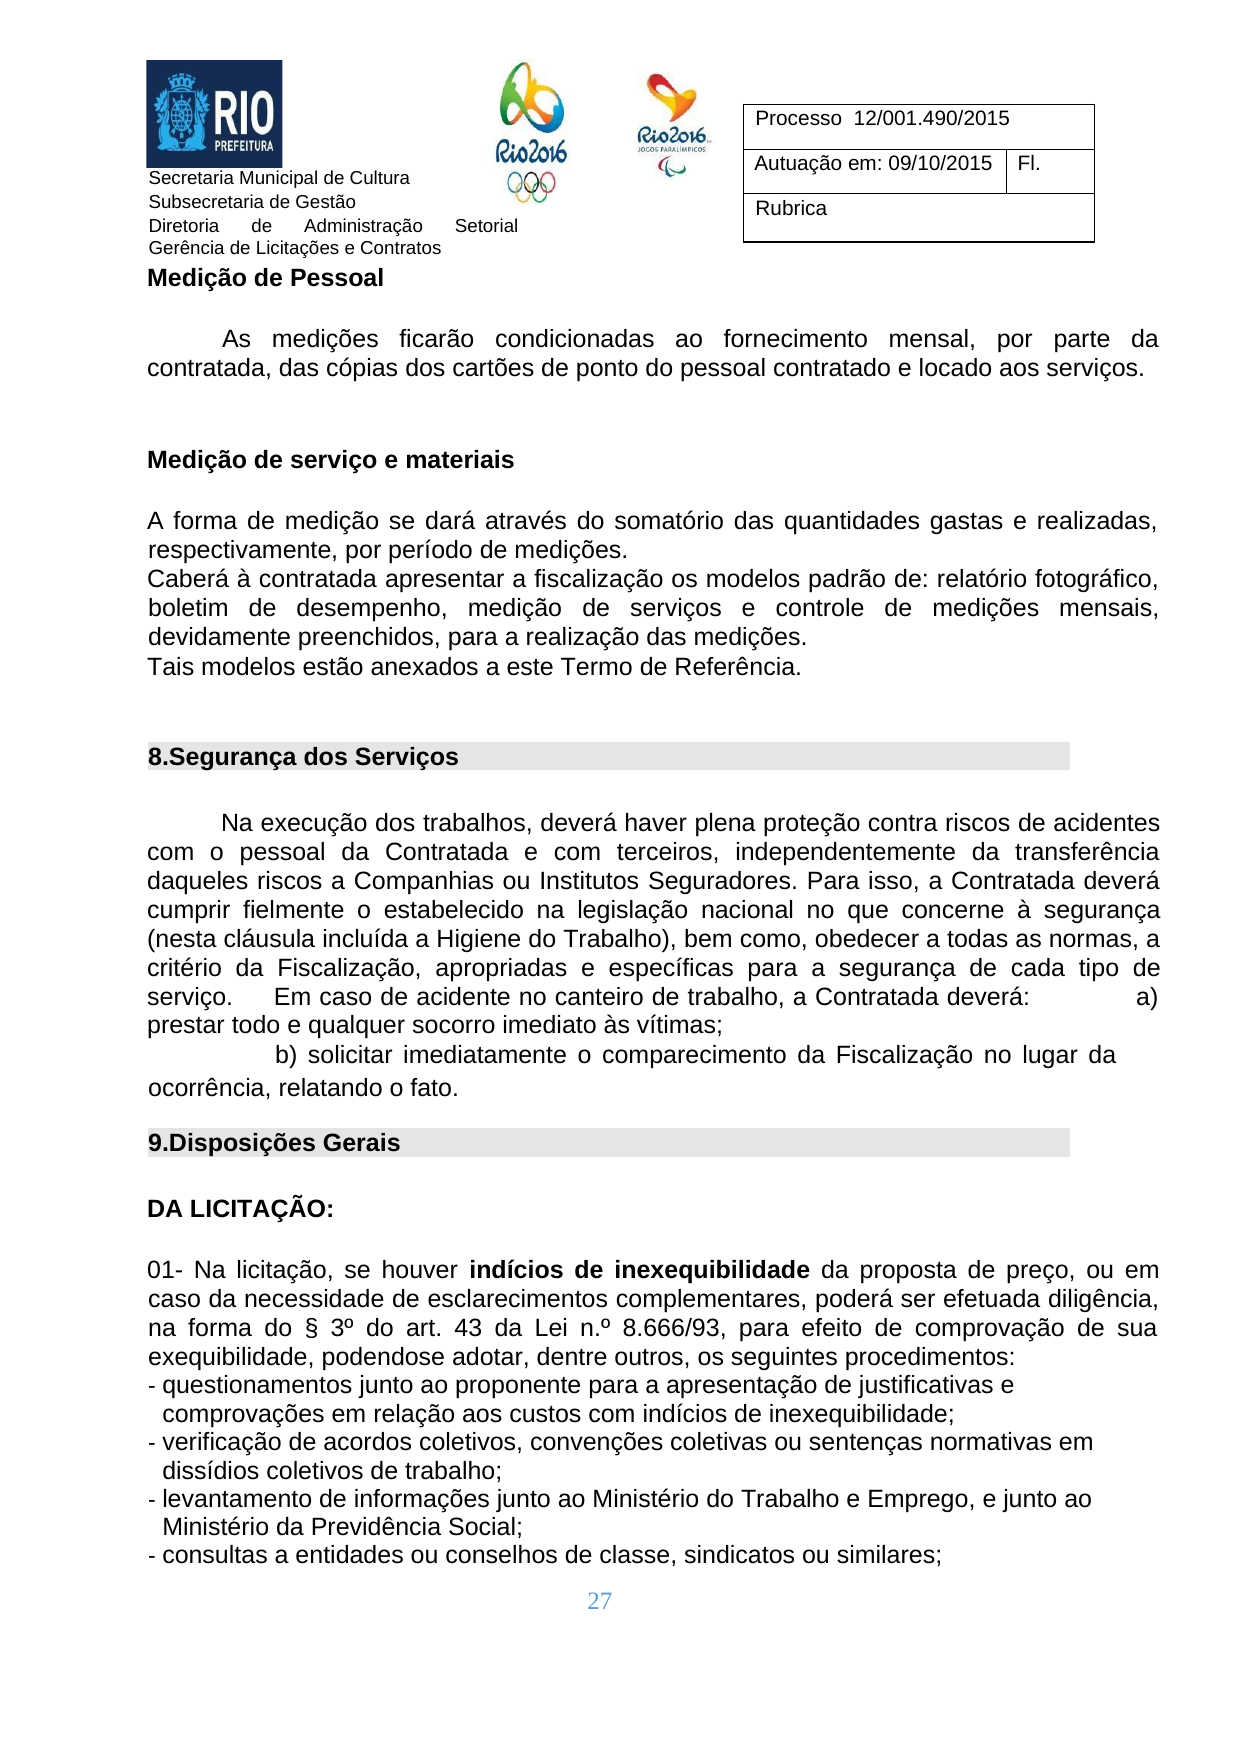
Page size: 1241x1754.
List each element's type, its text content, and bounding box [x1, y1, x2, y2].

text As medições ficarão condicionadas ao fornecimento mensal, por parte da contratada, das cópias dos cartões de ponto do pessoal contratado e locado aos serviços. [147, 324, 1160, 382]
text A forma de medição se dará através do somatório das quantidades gastas e realizadas, respectivamente, por período de medições. [147, 506, 1160, 564]
subtitle 9.Disposições Gerais [148, 1128, 1070, 1157]
picture [462, 59, 608, 220]
text Caberá à contratada apresentar a fiscalização os modelos padrão de: relatório fotográfico, boletim de desempenho, medição de serviços e controle de medições mensais, devidamente preenchidos, para a realização das medições. [147, 564, 1160, 651]
list levantamento de informações junto ao Ministério do Trabalho e Emprego, e junto ao Ministério da Previdência Social; [148, 1485, 1160, 1541]
list verificação de acordos coletivos, convenções coletivas ou sentenças normativas em dissídios coletivos de trabalho; [148, 1428, 1160, 1484]
text 01- Na licitação, se houver indícios de inexequibilidade da proposta de preço, ou em caso da necessidade de esclarecimentos complementares, poderá ser efetuada diligência, na forma do § 3º do art. 43 da Lei n.º 8.666/93, para efeito de comprovação de sua exequibilidade, podendose adotar, dentre outros, os seguintes procedimentos: [147, 1255, 1160, 1371]
text Medição de Pessoal [147, 263, 1067, 291]
list questionamentos junto ao proponente para a apresentação de justificativas e comprovações em relação aos custos com indícios de inexequibilidade; [148, 1371, 1160, 1428]
picture [146, 60, 283, 168]
text b) solicitar imediatamente o comparecimento da Fiscalização no lugar da ocorrência, relatando o fato. [147, 1040, 1119, 1102]
text Na execução dos trabalhos, deverá haver plena proteção contra riscos de acidentes com o pessoal da Contratada e com terceiros, independentemente da transferência daqueles riscos a Companhias ou Institutos Seguradores. Para isso, a Contratada deverá cumprir fielmente o estabelecido na legislação nacional no que concerne à segurança (nesta cláusula incluída a Higiene do Trabalho), bem como, obedecer a todas as normas, a critério da Fiscalização, apropriadas e específicas para a segurança de cada tipo de serviço. Em caso de acidente no canteiro de trabalho, a Contratada deverá: a) prestar todo e qualquer socorro imediato às vítimas; [147, 808, 1162, 1039]
text Medição de serviço e materiais [147, 444, 1067, 473]
text Tais modelos estão anexados a este Termo de Referência. [147, 652, 1160, 681]
subtitle 8.Segurança dos Serviços [148, 742, 1070, 770]
picture [625, 59, 718, 191]
text DA LICITAÇÃO: [147, 1194, 1067, 1222]
list consultas a entidades ou conselhos de classe, sindicatos ou similares; [148, 1541, 1160, 1569]
